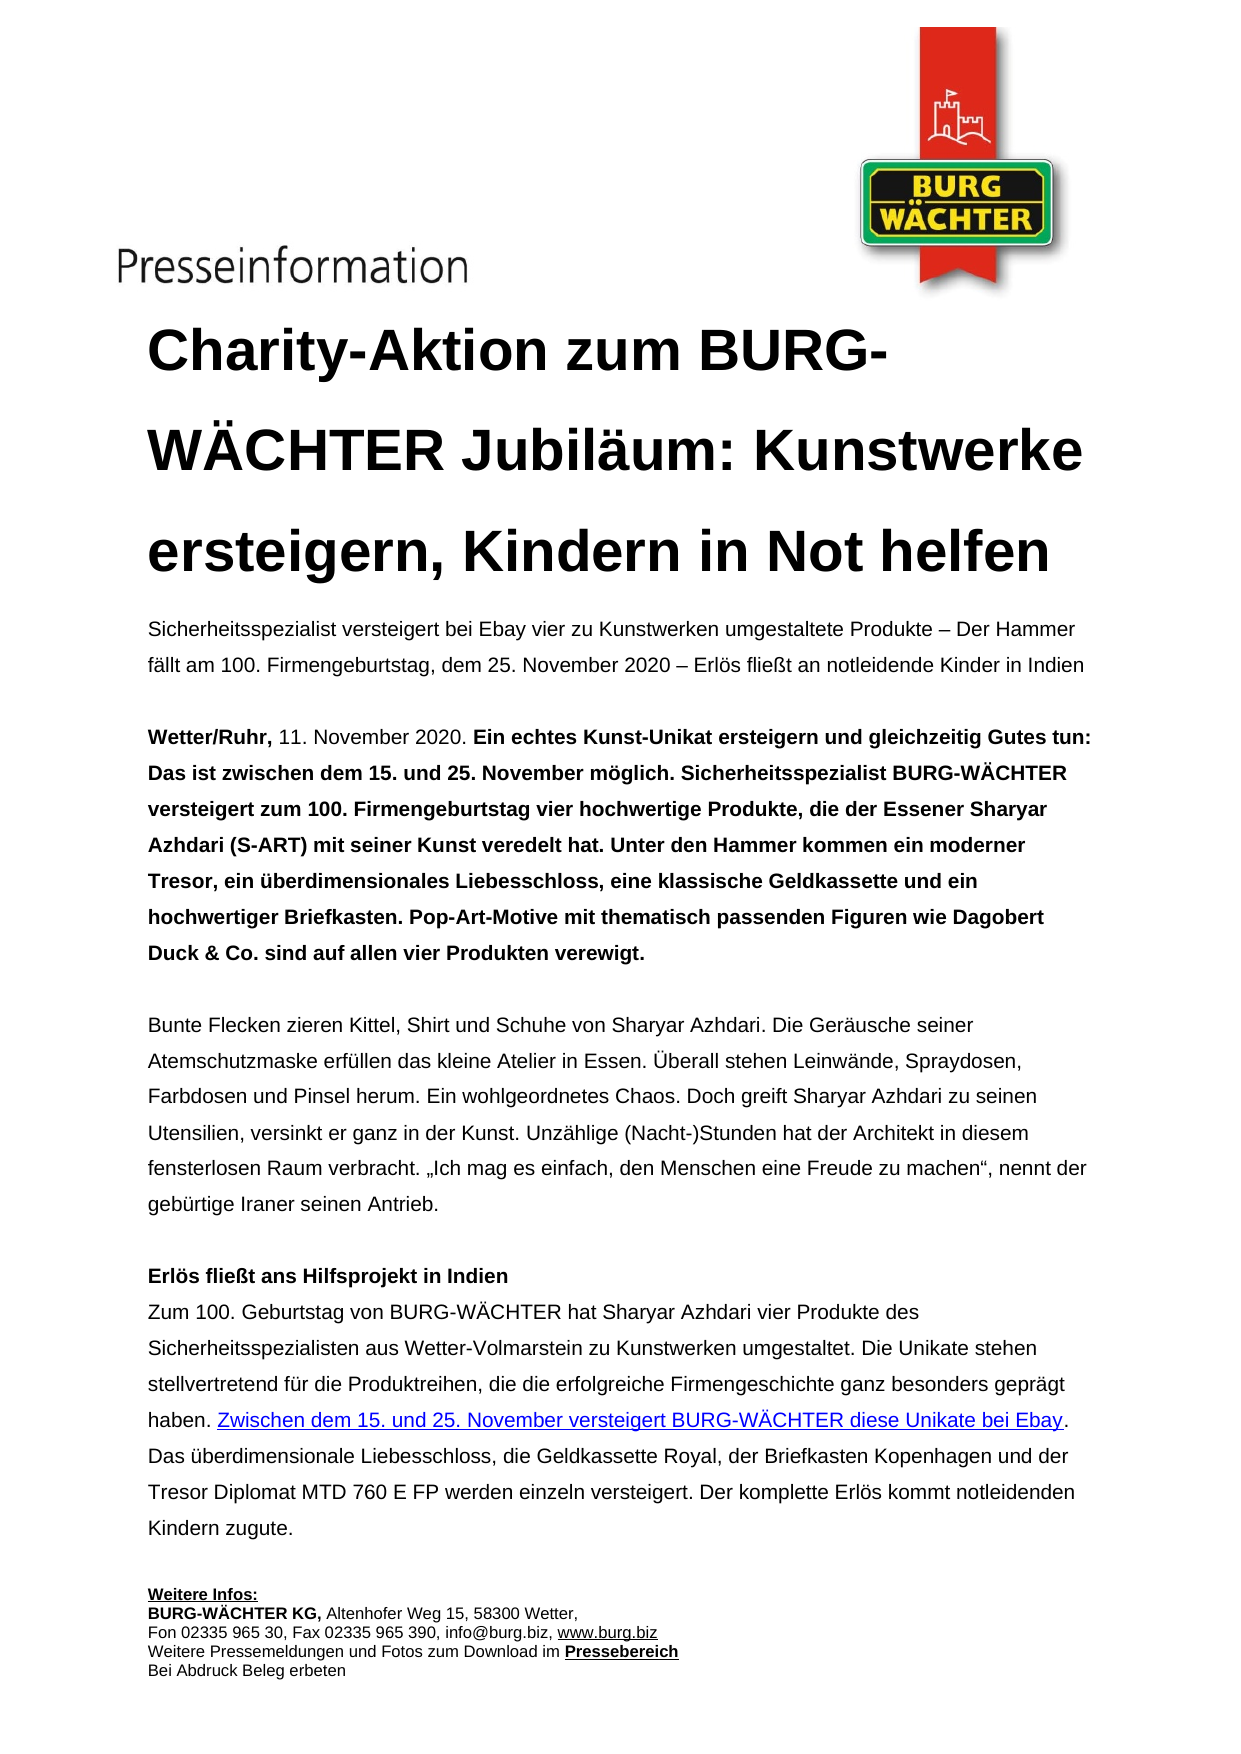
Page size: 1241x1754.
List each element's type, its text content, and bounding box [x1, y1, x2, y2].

picture [0, 27, 1236, 308]
text Erlös fließt ans Hilfsprojekt in Indien [148, 1264, 1093, 1288]
text Zum 100. Geburtstag von BURG-WÄCHTER hat Sharyar Azhdari vier Produkte des Sicherheitsspezialisten aus Wetter-Volmarstein zu Kunstwerken umgestaltet. Die Unikate stehen stellvertretend für die Produktreihen, die die erfolgreiche Firmengeschichte ganz besonders geprägt haben. Zwischen dem 15. und 25. November versteigert BURG-WÄCHTER diese Unikate bei Ebay. Das überdimensionale Liebesschloss, die Geldkassette Royal, der Briefkasten Kopenhagen und der Tresor Diplomat MTD 760 E FP werden einzeln versteigert. Der komplette Erlös kommt notleidenden Kindern zugute. [148, 1300, 1093, 1539]
text Bunte Flecken zieren Kittel, Shirt und Schuhe von Sharyar Azhdari. Die Geräusche seiner Atemschutzmaske erfüllen das kleine Atelier in Essen. Überall stehen Leinwände, Spraydosen, Farbdosen und Pinsel herum. Ein wohlgeordnetes Chaos. Doch greift Sharyar Azhdari zu seinen Utensilien, versinkt er ganz in der Kunst. Unzählige (Nacht-)Stunden hat der Architekt in diesem fensterlosen Raum verbracht. „Ich mag es einfach, den Menschen eine Freude zu machen“, nennt der gebürtige Iraner seinen Antrieb. [148, 1012, 1093, 1216]
text Sicherheitsspezialist versteigert bei Ebay vier zu Kunstwerken umgestaltete Produkte – Der Hammer fällt am 100. Firmengeburtstag, dem 25. November 2020 – Erlös fließt an notleidende Kinder in Indien [148, 617, 1093, 677]
text Wetter/Ruhr, 11. November 2020. Ein echtes Kunst-Unikat ersteigern und gleichzeitig Gutes tun: Das ist zwischen dem 15. und 25. November möglich. Sicherheitsspezialist BURG-WÄCHTER versteigert zum 100. Firmengeburtstag vier hochwertige Produkte, die der Essener Sharyar Azhdari (S-ART) mit seiner Kunst veredelt hat. Unter den Hammer kommen ein moderner Tresor, ein überdimensionales Liebesschloss, eine klassische Geldkassette und ein hochwertiger Briefkasten. Pop-Art-Motive mit thematisch passenden Figuren wie Dagobert Duck & Co. sind auf allen vier Produkten verewigt. [148, 725, 1093, 964]
text Charity-Aktion zum BURG-WÄCHTER Jubiläum: Kunstwerke ersteigern, Kindern in Not helfen [148, 308, 1093, 584]
